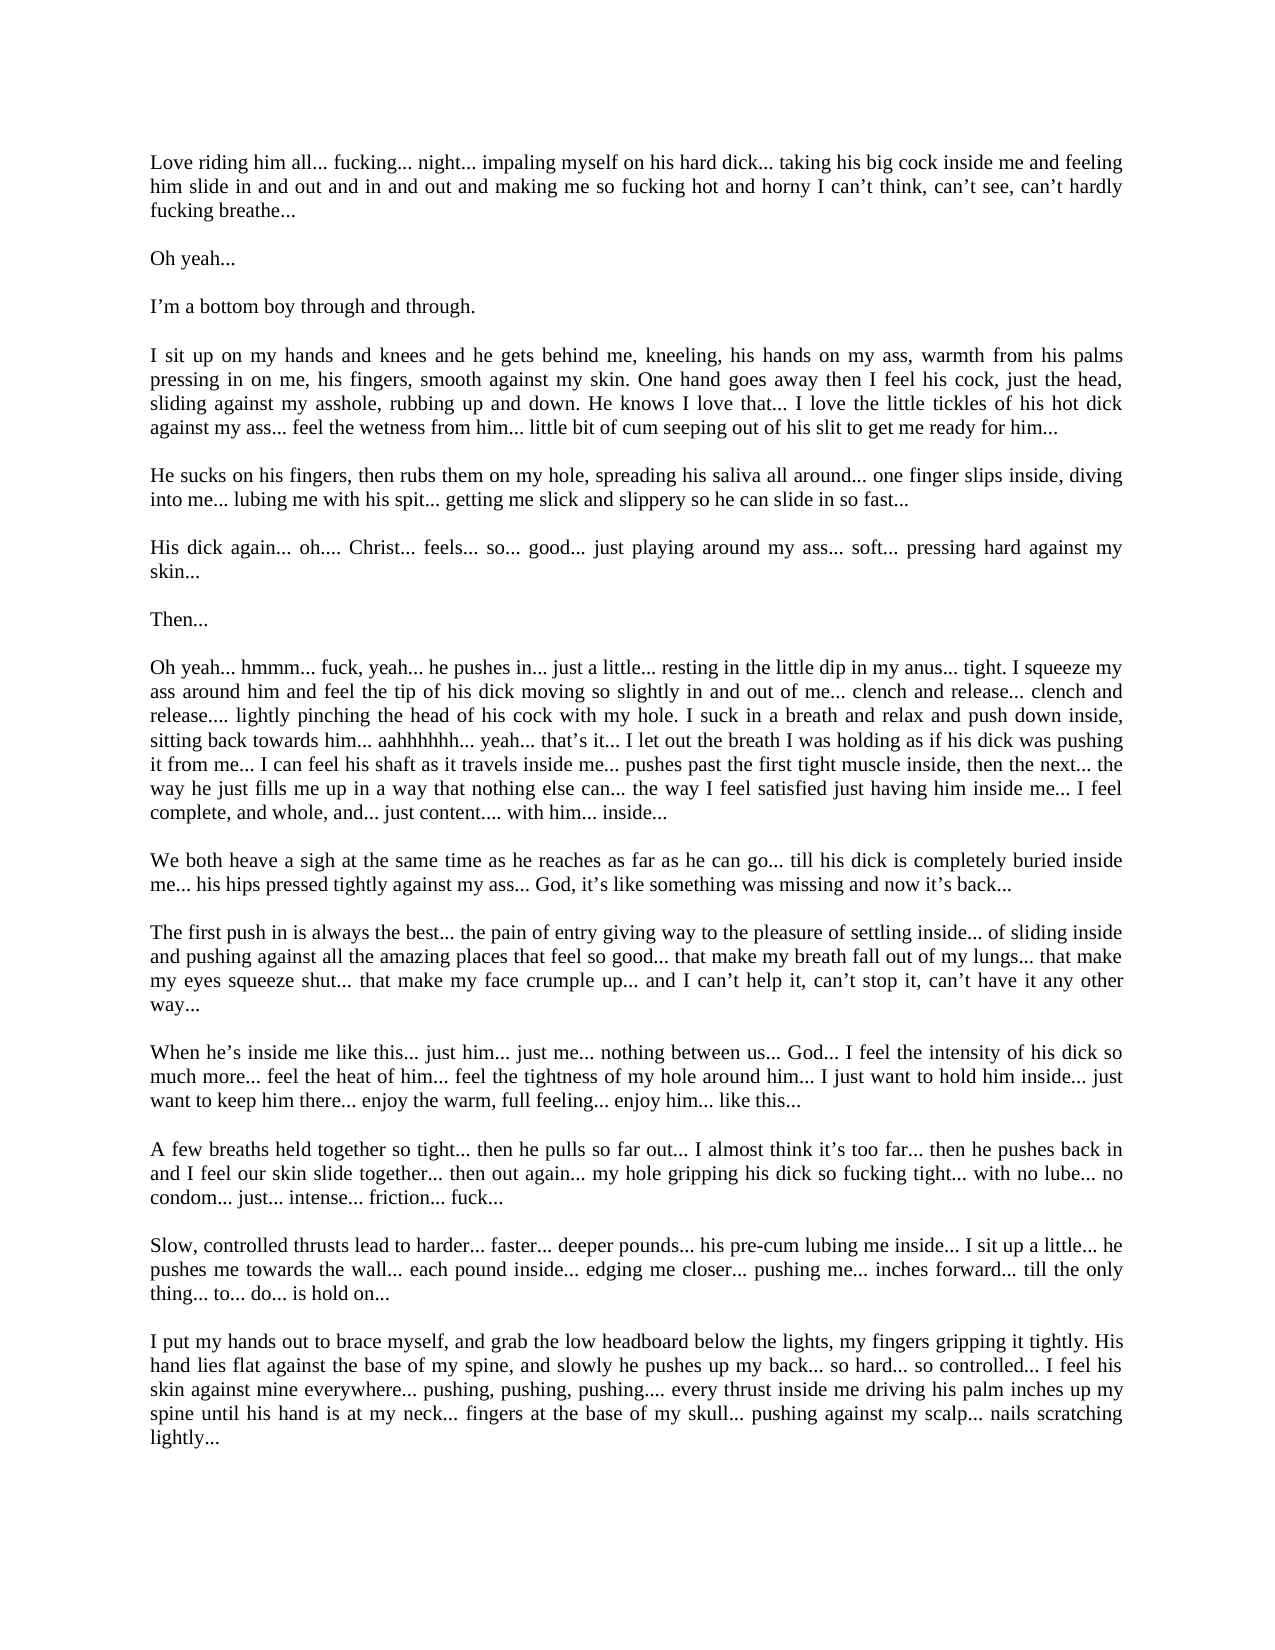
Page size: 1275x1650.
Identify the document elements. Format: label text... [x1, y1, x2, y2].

text I put my hands out to brace myself, and grab the low headboard below the lights, my fingers gripping it tightly. His hand lies flat against the base of my spine, and slowly he pushes up my back... so hard... so controlled... I feel his skin against mine everywhere... pushing, pushing, pushing.... every thrust inside me driving his palm inches up my spine until his hand is at my neck... fingers at the base of my skull... pushing against my scalp... nails scratching lightly... [150, 1329, 1125, 1449]
text Then... [150, 607, 1125, 631]
text Slow, controlled thrusts lead to harder... faster... deeper pounds... his pre-cum lubing me inside... I sit up a little... he pushes me towards the wall... each pound inside... edging me closer... pushing me... inches forward... till the only thing... to... do... is hold on... [150, 1233, 1125, 1305]
text I sit up on my hands and knees and he gets behind me, kneeling, his hands on my ass, warmth from his palms pressing in on me, his fingers, smooth against my skin. One hand goes away then I feel his cock, just the head, sliding against my asshole, rubbing up and down. He knows I love that... I love the little tickles of his hot dick against my ass... feel the wetness from him... little bit of cum seeping out of his slit to get me ready for him... [150, 342, 1125, 439]
text We both heave a sigh at the same time as he reaches as far as he can go... till his dick is completely buried inside me... his hips pressed tightly against my ass... God, it’s like something was missing and now it’s back... [150, 848, 1125, 896]
text The first push in is always the best... the pain of entry giving way to the pleasure of settling inside... of sliding inside and pushing against all the amazing places that feel so good... that make my breath fall out of my lungs... that make my eyes squeeze shut... that make my face crumple up... and I can’t help it, can’t stop it, can’t have it any other way... [150, 920, 1125, 1016]
text A few breaths held together so tight... then he pulls so far out... I almost think it’s too far... then he pushes back in and I feel our skin slide together... then out again... my hole gripping his dick so fucking tight... with no lube... no condom... just... intense... friction... fuck... [150, 1137, 1125, 1209]
text His dick again... oh.... Christ... feels... so... good... just playing around my ass... soft... pressing hard against my skin... [150, 535, 1125, 583]
text He sucks on his fingers, then rubs them on my hole, spreading his saliva all around... one finger slips inside, diving into me... lubing me with his spit... getting me slick and slippery so he can slide in so fast... [150, 463, 1125, 511]
text When he’s inside me like this... just him... just me... nothing between us... God... I feel the intensity of his dick so much more... feel the heat of him... feel the tightness of my hole around him... I just want to hold him inside... just want to keep him there... enjoy the warm, full feeling... enjoy him... like this... [150, 1040, 1125, 1112]
text I’m a bottom boy through and through. [150, 294, 1125, 318]
text Love riding him all... fucking... night... impaling myself on his hard dick... taking his big cock inside me and feeling him slide in and out and in and out and making me so fucking hot and horny I can’t think, can’t see, can’t hardly fucking breathe... [150, 150, 1125, 222]
text Oh yeah... [150, 246, 1125, 270]
text Oh yeah... hmmm... fuck, yeah... he pushes in... just a little... resting in the little dip in my anus... tight. I squeeze my ass around him and feel the tip of his dick moving so slightly in and out of me... clench and release... clench and release.... lightly pinching the head of his cock with my hole. I suck in a breath and relax and push down inside, sitting back towards him... aahhhhhh... yeah... that’s it... I let out the breath I was holding as if his dick was pushing it from me... I can feel his shaft as it travels inside me... pushes past the first tight muscle inside, then the next... the way he just fills me up in a way that nothing else can... the way I feel satisfied just having him inside me... I feel complete, and whole, and... just content.... with him... inside... [150, 655, 1125, 824]
